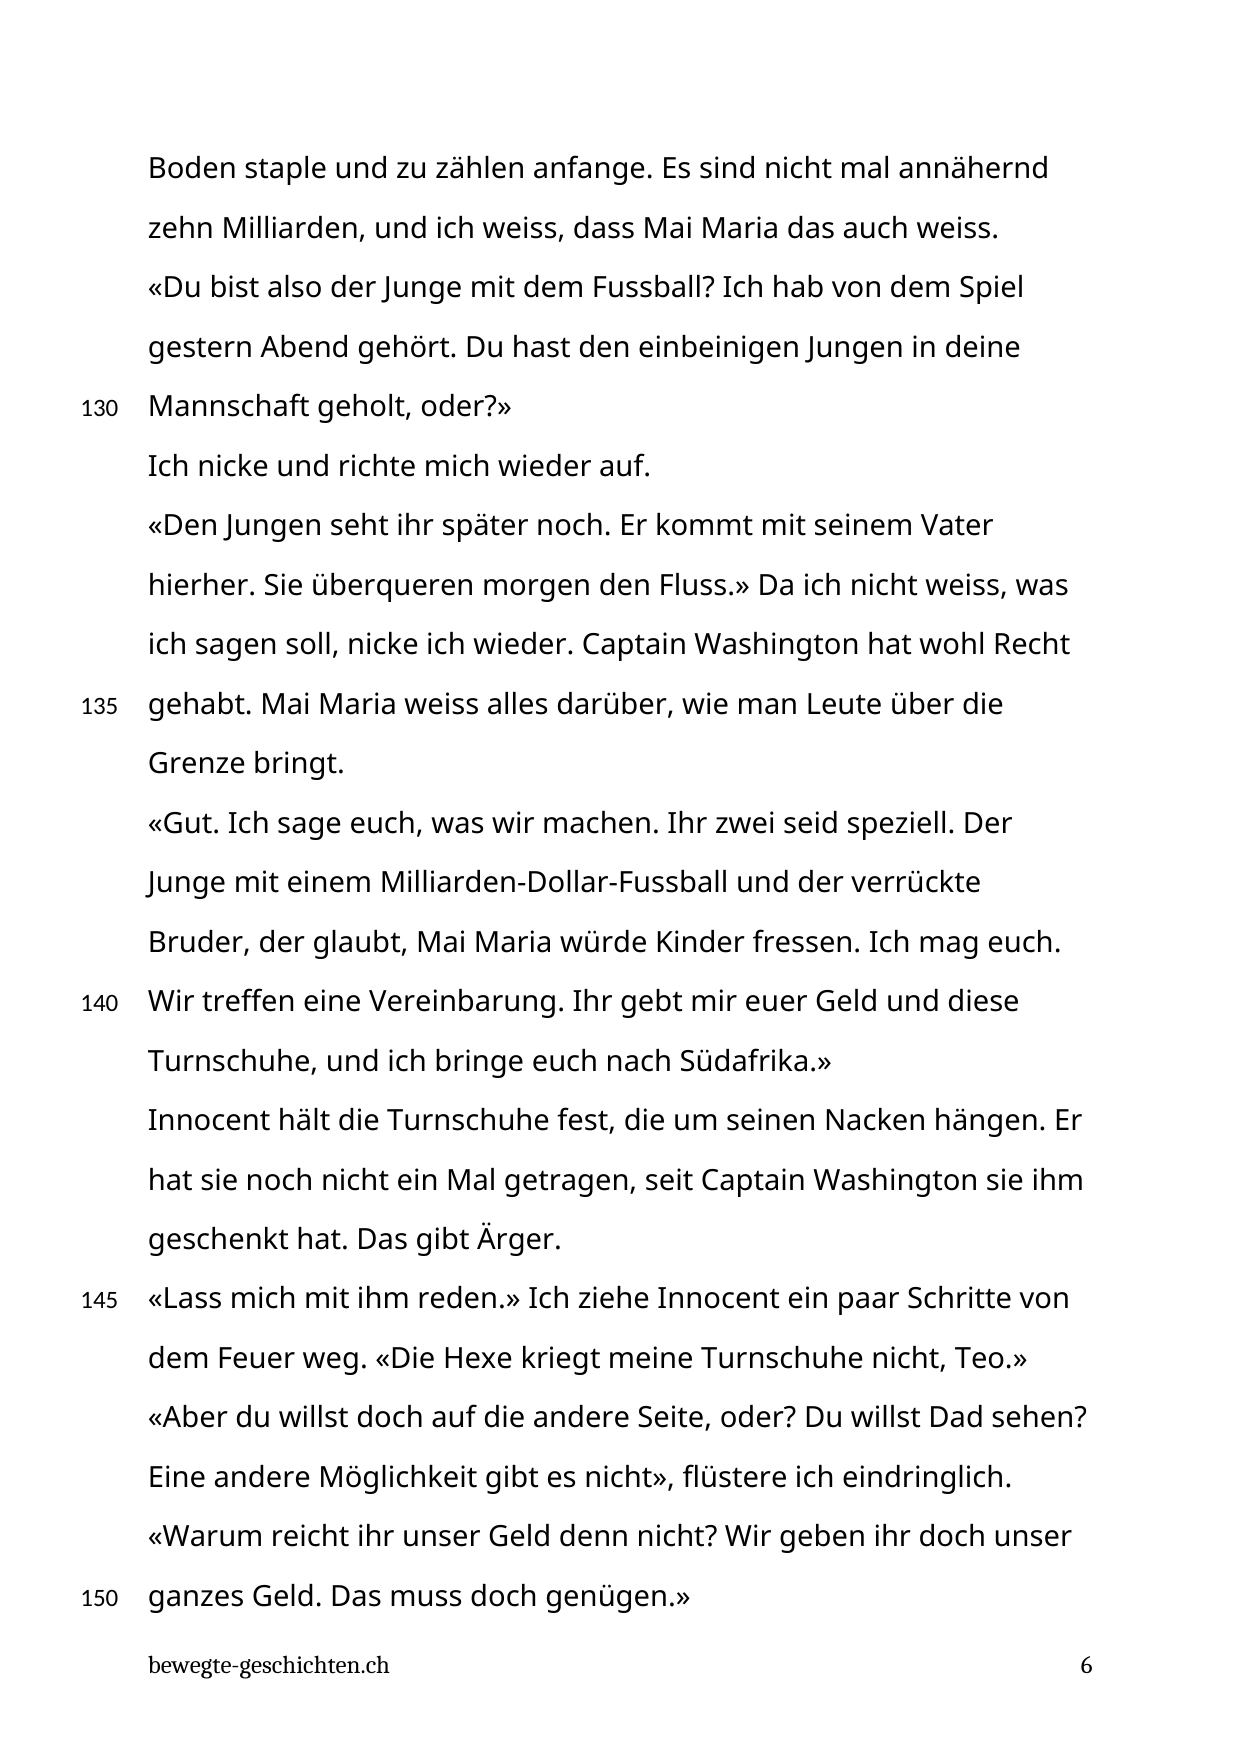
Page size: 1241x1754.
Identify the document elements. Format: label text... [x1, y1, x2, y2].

text «Du bist also der Junge mit dem Fussball? Ich hab von dem Spiel gestern Abend gehört. Du hast den einbeinigen Jungen in deine Mannschaft geholt, oder?» Ich nicke und richte mich wieder auf. «Den Jungen seht ihr später noch. Er kommt mit seinem Vater hierher. Sie überqueren morgen den Fluss.» Da ich nicht weiss, was ich sagen soll, nicke ich wieder. Captain Washington hat wohl Recht gehabt. Mai Maria weiss alles darüber, wie man Leute über die Grenze bringt. [148, 267, 1092, 782]
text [148, 148, 1092, 247]
text «Aber du willst doch auf die andere Seite, oder? Du willst Dad sehen? Eine andere Möglichkeit gibt es nicht», flüstere ich eindringlich. [148, 1397, 1092, 1496]
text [148, 1516, 1092, 1615]
text «Gut. Ich sage euch, was wir machen. Ihr zwei seid speziell. Der Junge mit einem Milliarden-Dollar-Fussball und der verrückte Bruder, der glaubt, Mai Maria würde Kinder fressen. Ich mag euch. Wir treffen eine Vereinbarung. Ihr gebt mir euer Geld und diese Turnschuhe, und ich bringe euch nach Südafrika.» [148, 802, 1092, 1079]
text Innocent hält die Turnschuhe fest, die um seinen Nacken hängen. Er hat sie noch nicht ein Mal getragen, seit Captain Washington sie ihm geschenkt hat. Das gibt Ärger. [148, 1099, 1092, 1258]
text «Lass mich mit ihm reden.» Ich ziehe Innocent ein paar Schritte von dem Feuer weg. «Die Hexe kriegt meine Turnschuhe nicht, Teo.» [148, 1278, 1092, 1377]
